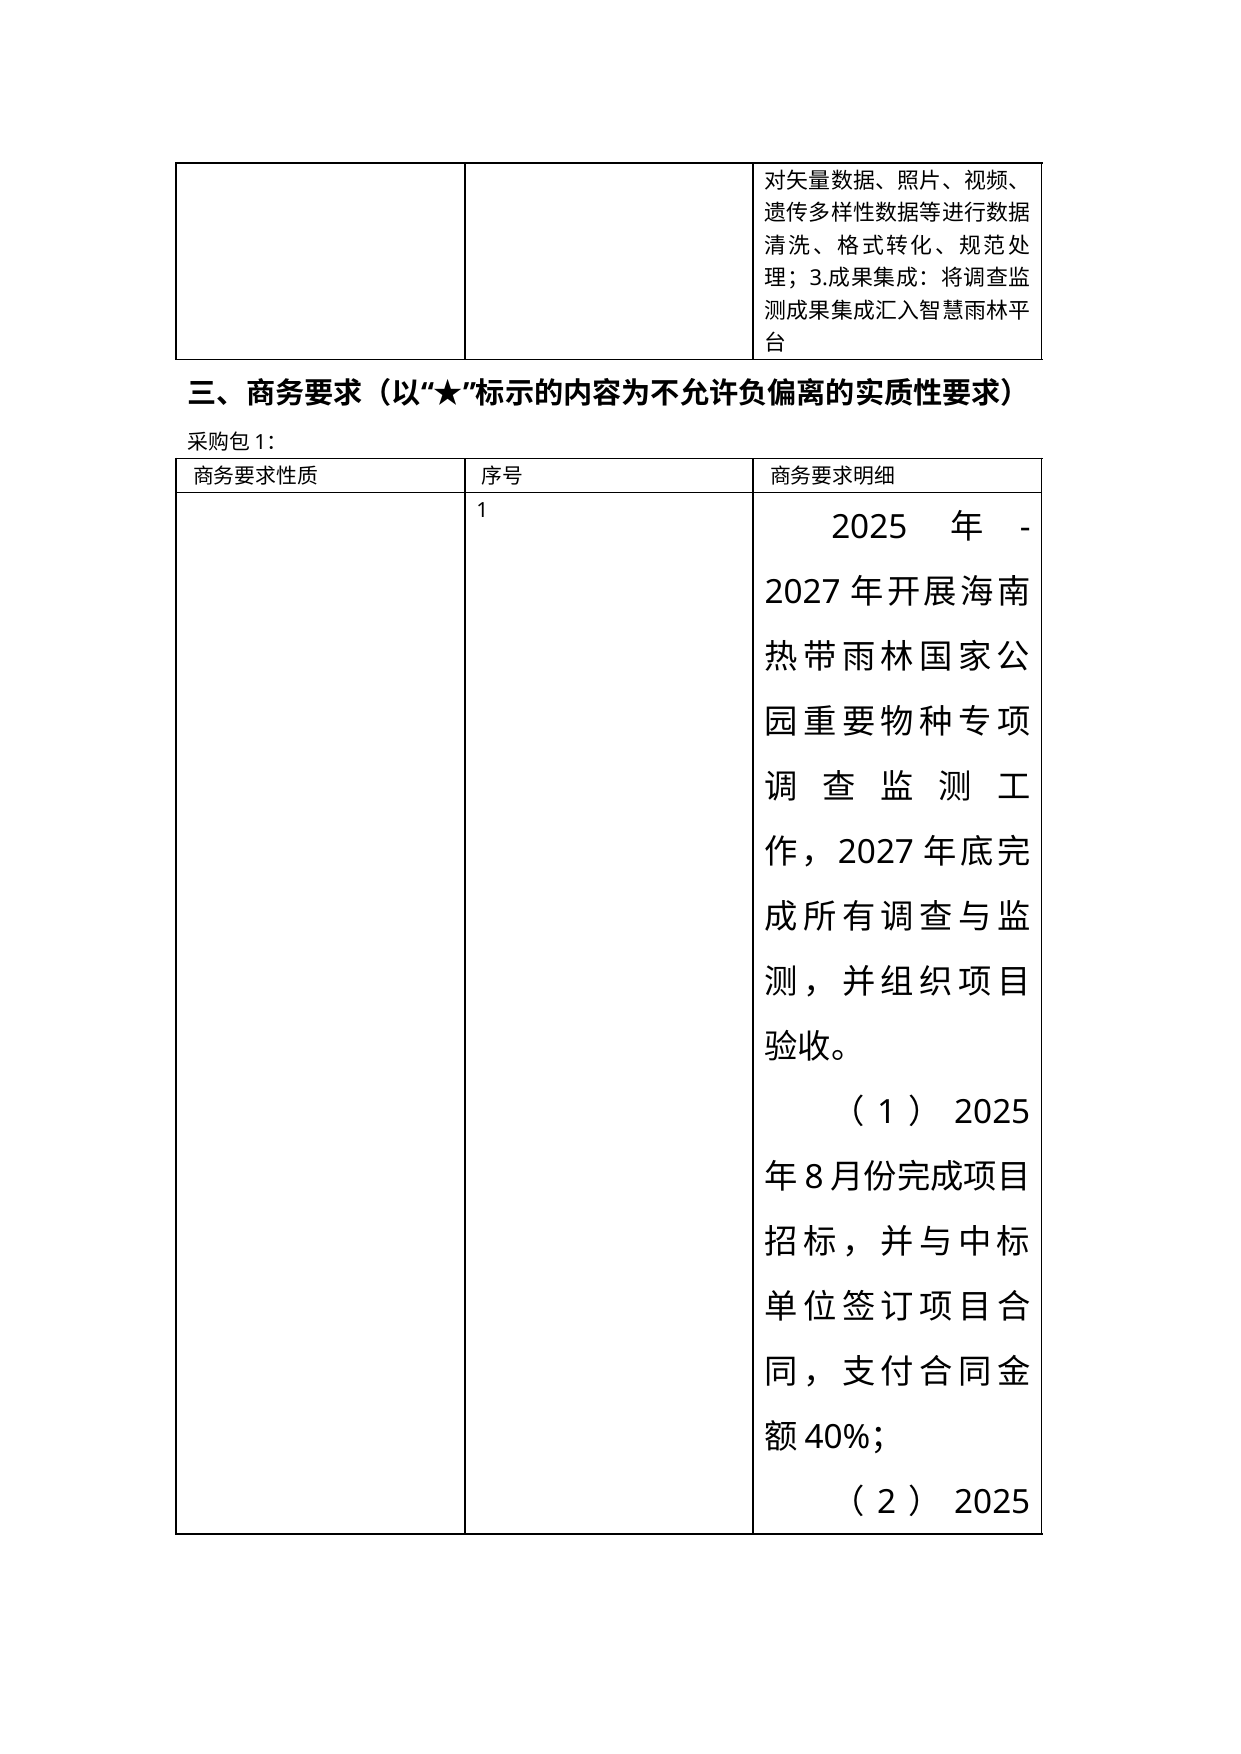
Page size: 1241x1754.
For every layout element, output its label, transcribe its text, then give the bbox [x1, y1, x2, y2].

table_header 序号 [466, 459, 752, 492]
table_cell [754, 164, 1041, 358]
table_cell 1 [177, 164, 464, 358]
text 采购包1： [187, 425, 1053, 458]
table_cell 1 [466, 493, 752, 1533]
table_header 商务要求性质 [177, 459, 464, 492]
table_cell [466, 164, 752, 358]
table_cell [177, 493, 464, 1533]
text 三、商务要求（以“★”标示的内容为不允许负偏离的实质性要求） [187, 360, 1053, 425]
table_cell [754, 493, 1041, 1533]
table_header 商务要求明细 [754, 459, 1041, 492]
